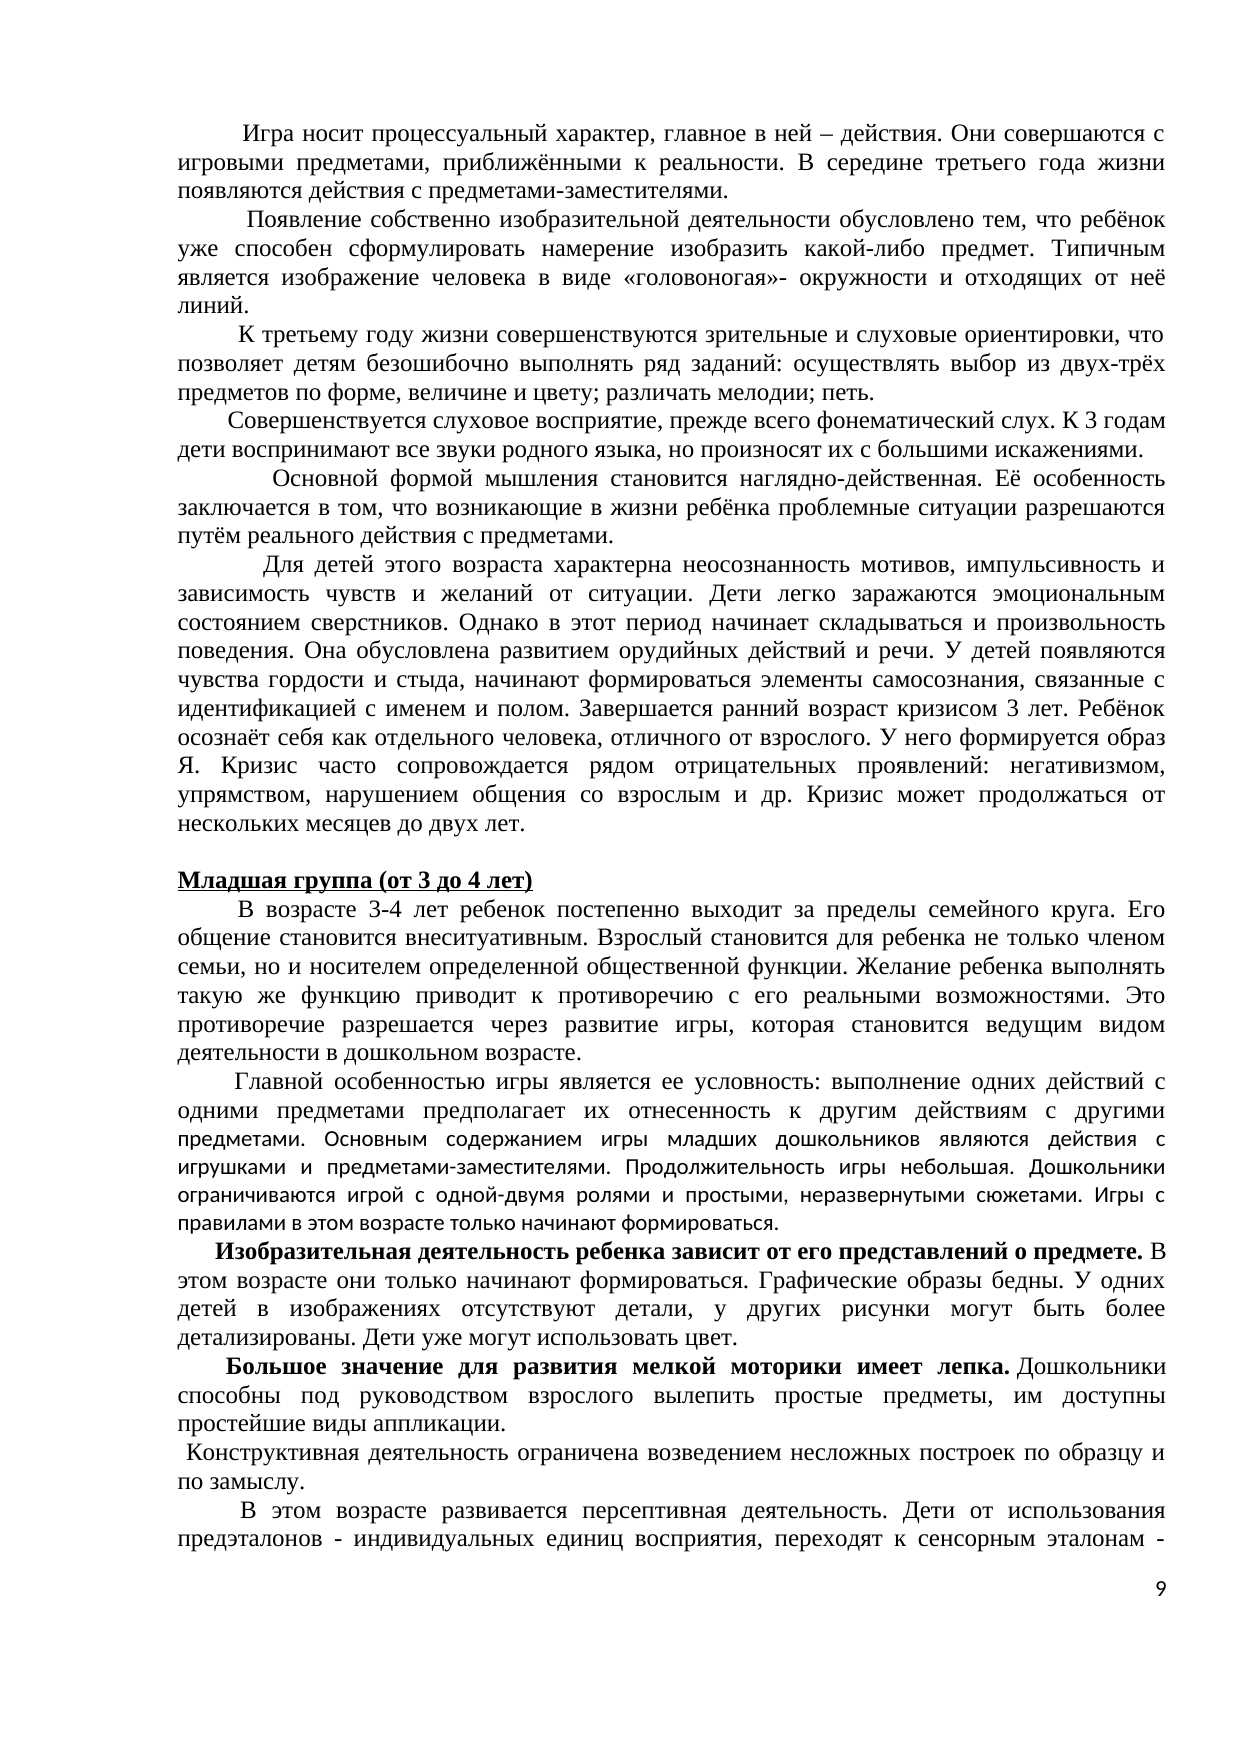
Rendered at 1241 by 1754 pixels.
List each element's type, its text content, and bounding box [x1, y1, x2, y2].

text Совершенствуется слуховое восприятие, прежде всего фонематический слух. К 3 годам дети воспринимают все звуки родного языка, но произносят их с большими искажениями. [177, 406, 1166, 463]
text Для детей этого возраста характерна неосознанность мотивов, импульсивность и зависимость чувств и желаний от ситуации. Дети легко заражаются эмоциональным состоянием сверстников. Однако в этот период начинает складываться и произвольность поведения. Она обусловлена развитием орудийных действий и речи. У детей появляются чувства гордости и стыда, начинают формироваться элементы самосознания, связанные с идентификацией с именем и полом. Завершается ранний возраст кризисом 3 лет. Ребёнок осознаёт себя как отдельного человека, отличного от взрослого. У него формируется образ Я. Кризис часто сопровождается рядом отрицательных проявлений: негативизмом, упрямством, нарушением общения со взрослым и др. Кризис может продолжаться от нескольких месяцев до двух лет. [177, 549, 1166, 837]
text Игра носит процессуальный характер, главное в ней – действия. Они совершаются с игровыми предметами, приближёнными к реальности. В середине третьего года жизни появляются действия с предметами-заместителями. [177, 118, 1166, 204]
text В возрасте 3-4 лет ребенок постепенно выходит за пределы семейного круга. Его общение становится внеситуативным. Взрослый становится для ребенка не только членом семьи, но и носителем определенной общественной функции. Желание ребенка выполнять такую же функцию приводит к противоречию с его реальными возможностями. Это противоречие разрешается через развитие игры, которая становится ведущим видом деятельности в дошкольном возрасте. [177, 894, 1166, 1066]
text Большое значение для развития мелкой моторики имеет лепка. Дошкольники способны под руководством взрослого вылепить простые предметы, им доступны простейшие виды аппликации. [177, 1351, 1166, 1437]
text Младшая группа (от 3 до 4 лет) [177, 865, 1166, 894]
text Конструктивная деятельность ограничена возведением несложных построек по образцу и по замыслу. [177, 1437, 1166, 1495]
text Главной особенностью игры является ее условность: выполнение одних действий с одними предметами предполагает их отнесенность к другим действиям с другими предметами. Основным содержанием игры младших дошкольников являются действия с игрушками и предметами-заместителями. Продолжительность игры небольшая. Дошкольники ограничиваются игрой с одной-двумя ролями и простыми, неразвернутыми сюжетами. Игры с правилами в этом возрасте только начинают формироваться. [177, 1066, 1166, 1236]
text Появление собственно изобразительной деятельности обусловлено тем, что ребёнок уже способен сформулировать намерение изобразить какой-либо предмет. Типичным является изображение человека в виде «головоногая»- окружности и отходящих от неё линий. [177, 204, 1166, 319]
text Изобразительная деятельность ребенка зависит от его представлений о предмете. В этом возрасте они только начинают формироваться. Графические образы бедны. У одних детей в изображениях отсутствуют детали, у других рисунки могут быть более детализированы. Дети уже могут использовать цвет. [177, 1236, 1166, 1351]
text Основной формой мышления становится наглядно-действенная. Её особенность заключается в том, что возникающие в жизни ребёнка проблемные ситуации разрешаются путём реального действия с предметами. [177, 463, 1166, 549]
text К третьему году жизни совершенствуются зрительные и слуховые ориентировки, что позволяет детям безошибочно выполнять ряд заданий: осуществлять выбор из двух-трёх предметов по форме, величине и цвету; различать мелодии; петь. [177, 319, 1166, 406]
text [177, 1495, 1166, 1552]
